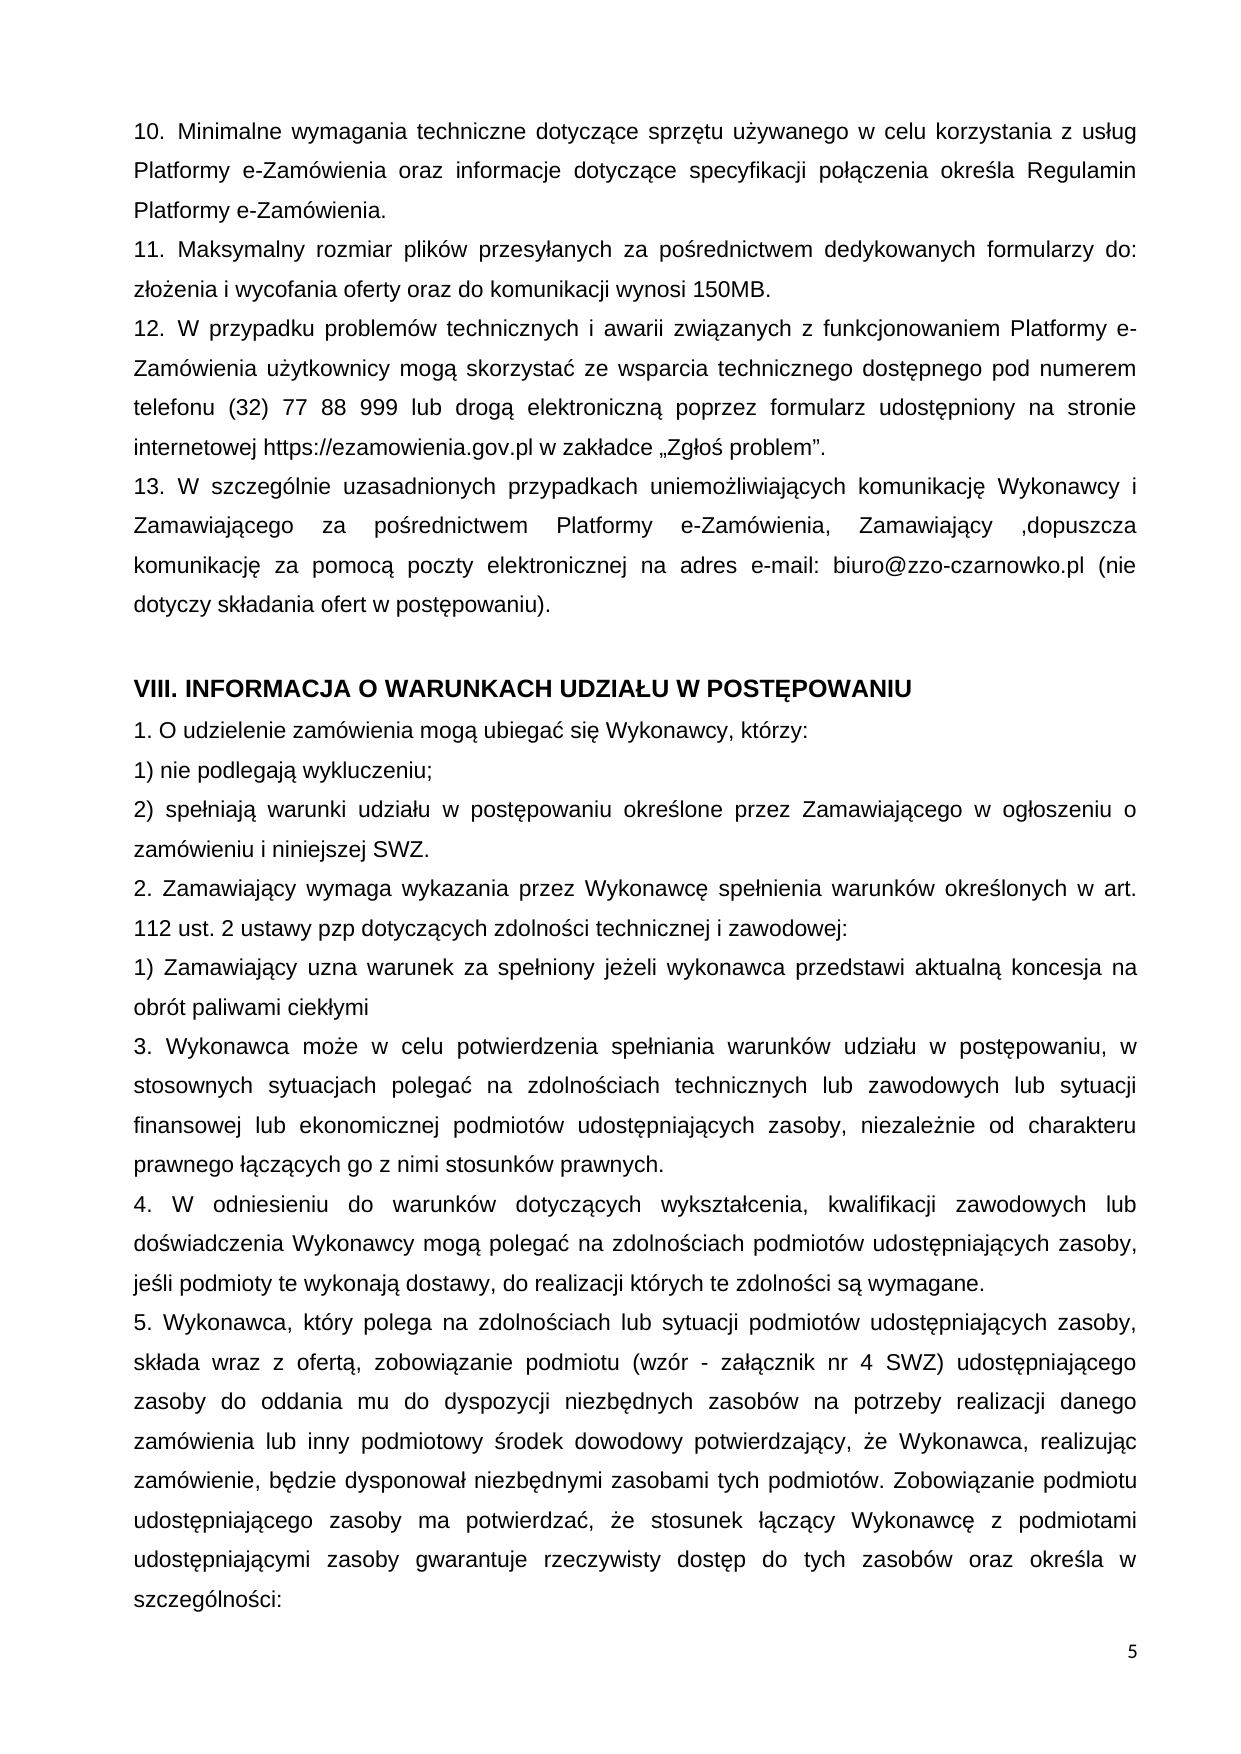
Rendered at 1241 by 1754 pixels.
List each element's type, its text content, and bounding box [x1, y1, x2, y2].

text VIII. INFORMACJA O WARUNKACH UDZIAŁU W POSTĘPOWANIU [133, 674, 1137, 703]
text 1) nie podlegają wykluczeniu; [133, 757, 1137, 783]
text 2. Zamawiający wymaga wykazania przez Wykonawcę spełnienia warunków określonych w art. 112 ust. 2 ustawy pzp dotyczących zdolności technicznej i zawodowej: [133, 875, 1137, 941]
text 1. O udzielenie zamówienia mogą ubiegać się Wykonawcy, którzy: [133, 717, 1137, 743]
text 11. Maksymalny rozmiar plików przesyłanych za pośrednictwem dedykowanych formularzy do: złożenia i wycofania oferty oraz do komunikacji wynosi 150MB. [133, 236, 1137, 302]
text 13. W szczególnie uzasadnionych przypadkach uniemożliwiających komunikację Wykonawcy i Zamawiającego za pośrednictwem Platformy e-Zamówienia, Zamawiający ,dopuszcza komunikację za pomocą poczty elektronicznej na adres e-mail: biuro@zzo-czarnowko.pl (nie dotyczy składania ofert w postępowaniu). [133, 473, 1137, 618]
text 3. Wykonawca może w celu potwierdzenia spełniania warunków udziału w postępowaniu, w stosownych sytuacjach polegać na zdolnościach technicznych lub zawodowych lub sytuacji finansowej lub ekonomicznej podmiotów udostępniających zasoby, niezależnie od charakteru prawnego łączących go z nimi stosunków prawnych. [133, 1033, 1137, 1178]
text 4. W odniesieniu do warunków dotyczących wykształcenia, kwalifikacji zawodowych lub doświadczenia Wykonawcy mogą polegać na zdolnościach podmiotów udostępniających zasoby, jeśli podmioty te wykonają dostawy, do realizacji których te zdolności są wymagane. [133, 1191, 1137, 1296]
text 1) Zamawiający uzna warunek za spełniony jeżeli wykonawca przedstawi aktualną koncesja na obrót paliwami ciekłymi [133, 954, 1137, 1020]
text 10. Minimalne wymagania techniczne dotyczące sprzętu używanego w celu korzystania z usług Platformy e-Zamówienia oraz informacje dotyczące specyfikacji połączenia określa Regulamin Platformy e-Zamówienia. [133, 118, 1137, 223]
text 5. Wykonawca, który polega na zdolnościach lub sytuacji podmiotów udostępniających zasoby, składa wraz z ofertą, zobowiązanie podmiotu (wzór - załącznik nr 4 SWZ) udostępniającego zasoby do oddania mu do dyspozycji niezbędnych zasobów na potrzeby realizacji danego zamówienia lub inny podmiotowy środek dowodowy potwierdzający, że Wykonawca, realizując zamówienie, będzie dysponował niezbędnymi zasobami tych podmiotów. Zobowiązanie podmiotu udostępniającego zasoby ma potwierdzać, że stosunek łączący Wykonawcę z podmiotami udostępniającymi zasoby gwarantuje rzeczywisty dostęp do tych zasobów oraz określa w szczególności: [133, 1309, 1137, 1612]
text 2) spełniają warunki udziału w postępowaniu określone przez Zamawiającego w ogłoszeniu o zamówieniu i niniejszej SWZ. [133, 796, 1137, 862]
text 12. W przypadku problemów technicznych i awarii związanych z funkcjonowaniem Platformy e-Zamówienia użytkownicy mogą skorzystać ze wsparcia technicznego dostępnego pod numerem telefonu (32) 77 88 999 lub drogą elektroniczną poprzez formularz udostępniony na stronie internetowej https://ezamowienia.gov.pl w zakładce „Zgłoś problem”. [133, 315, 1137, 460]
